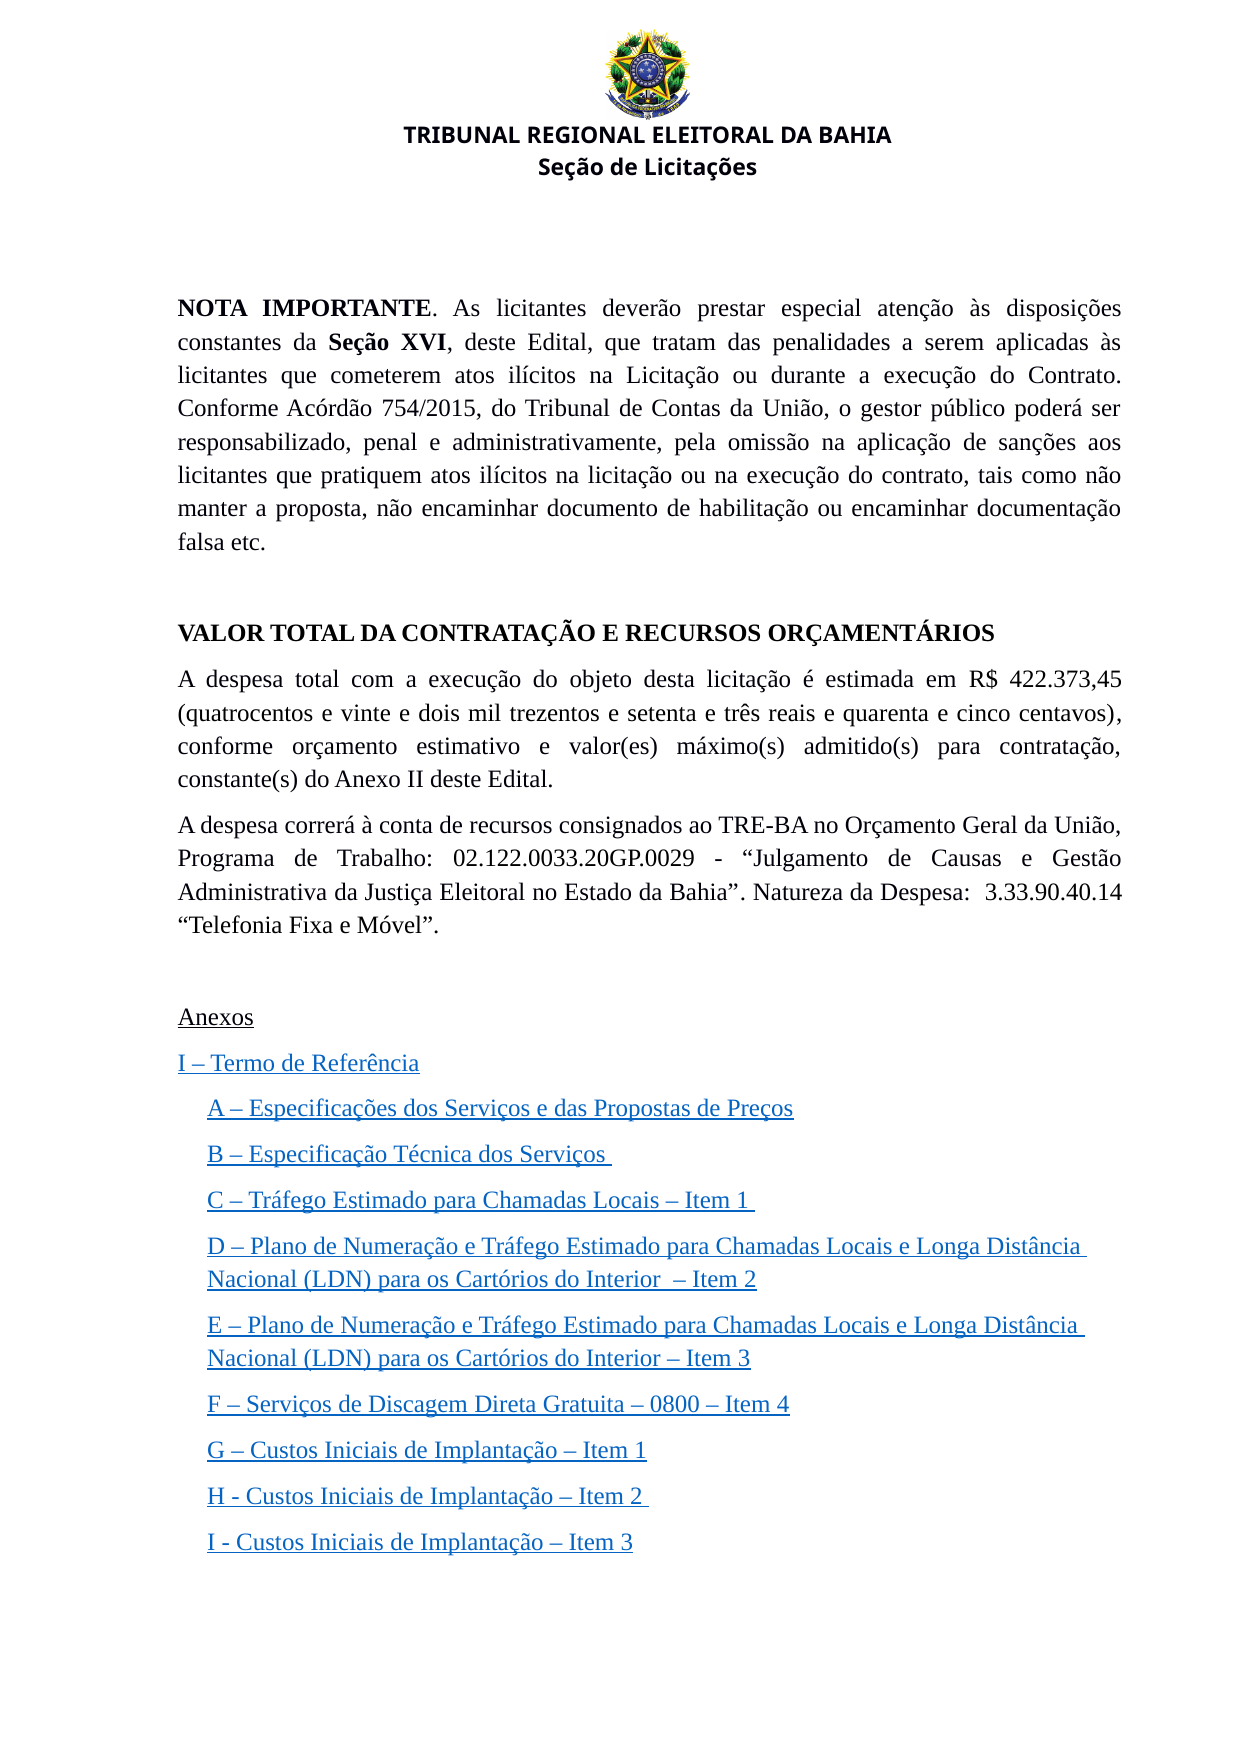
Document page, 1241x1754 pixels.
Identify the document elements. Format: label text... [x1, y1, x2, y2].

text G – Custos Iniciais de Implantação – Item 1 [177, 1432, 1119, 1465]
text I – Termo de Referência [177, 1044, 1119, 1078]
text B – Especificação Técnica dos Serviços [177, 1136, 1119, 1169]
text D – Plano de Numeração e Tráfego Estimado para Chamadas Locais e Longa Distância Nacional (LDN) para os Cartórios do Interior – Item 2 [207, 1228, 1119, 1294]
text E – Plano de Numeração e Tráfego Estimado para Chamadas Locais e Longa Distância Nacional (LDN) para os Cartórios do Interior – Item 3 [207, 1307, 1119, 1373]
text F – Serviços de Discagem Direta Gratuita – 0800 – Item 4 [177, 1386, 1119, 1419]
text A despesa total com a execução do objeto desta licitação é estimada em R$ 422.373,45 (quatrocentos e vinte e dois mil trezentos e setenta e três reais e quarenta e cinco centavos), conforme orçamento estimativo e valor(es) máximo(s) admitido(s) para contratação, constante(s) do Anexo II deste Edital. [177, 661, 1122, 794]
text NOTA IMPORTANTE. As licitantes deverão prestar especial atenção às disposições constantes da Seção XVI, deste Edital, que tratam das penalidades a serem aplicadas às licitantes que cometerem atos ilícitos na Licitação ou durante a execução do Contrato. Conforme Acórdão 754/2015, do Tribunal de Contas da União, o gestor público poderá ser responsabilizado, penal e administrativamente, pela omissão na aplicação de sanções aos licitantes que pratiquem atos ilícitos na licitação ou na execução do contrato, tais como não manter a proposta, não encaminhar documento de habilitação ou encaminhar documentação falsa etc. [177, 290, 1122, 557]
text C – Tráfego Estimado para Chamadas Locais – Item 1 [177, 1182, 1119, 1215]
text A despesa correrá à conta de recursos consignados ao TRE-BA no Orçamento Geral da União, Programa de Trabalho: 02.122.0033.20GP.0029 - “Julgamento de Causas e Gestão Administrativa da Justiça Eleitoral no Estado da Bahia”. Natureza da Despesa: 3.33.90.40.14 “Telefonia Fixa e Móvel”. [177, 807, 1122, 940]
text A – Especificações dos Serviços e das Propostas de Preços [177, 1090, 1119, 1123]
text I - Custos Iniciais de Implantação – Item 3 [177, 1523, 1119, 1557]
text H - Custos Iniciais de Implantação – Item 2 [177, 1478, 1119, 1511]
text Anexos [177, 998, 1122, 1032]
text VALOR TOTAL DA CONTRATAÇÃO E RECURSOS ORÇAMENTÁRIOS [177, 615, 1122, 648]
